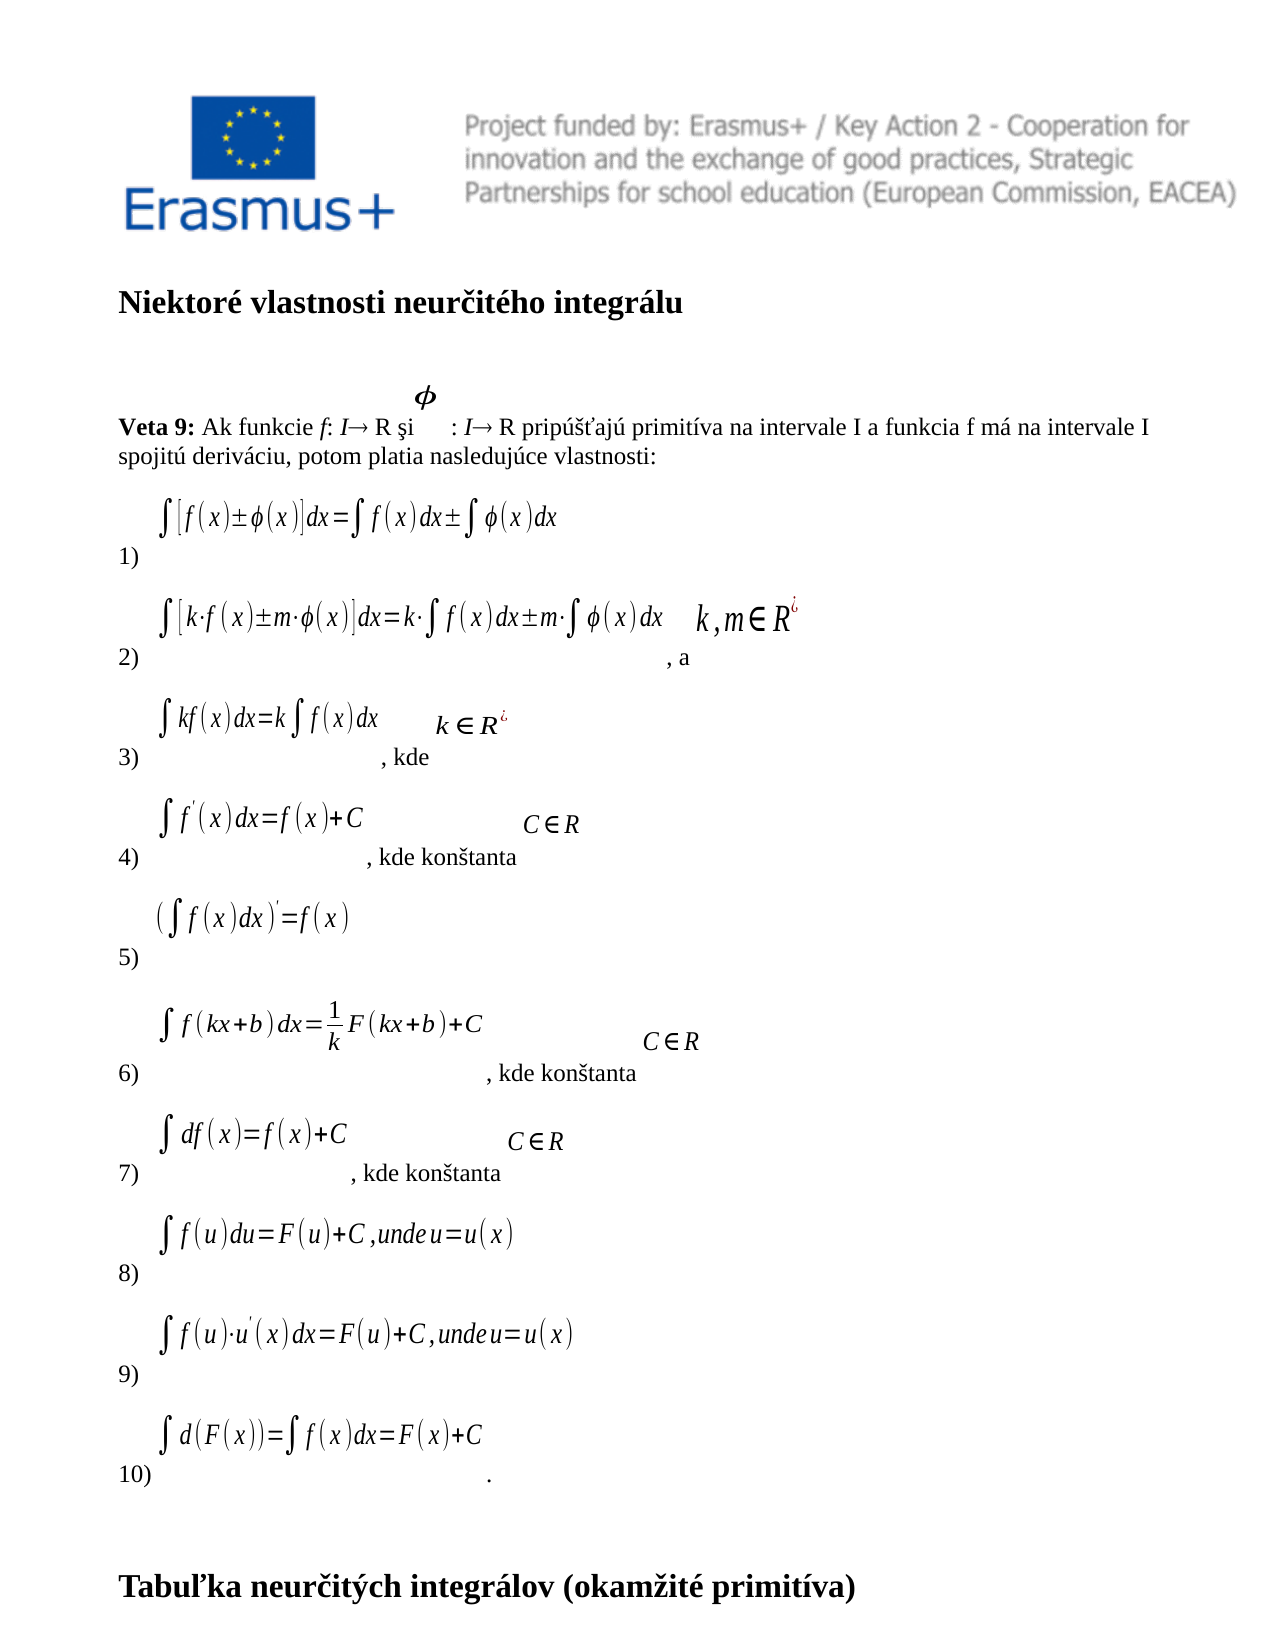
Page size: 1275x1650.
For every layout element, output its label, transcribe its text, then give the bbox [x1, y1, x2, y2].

text Veta 9: Ak funkcie f: I R şi : I R pripúšťajú primitíva na intervale I a funkcia f má na intervale I spojitú deriváciu, potom platia nasledujúce vlastnosti: [118, 381, 1186, 470]
picture [117, 73, 399, 234]
picture [455, 102, 1244, 214]
subtitle Niektoré vlastnosti neurčitého integrálu [118, 282, 1186, 321]
list , kde [118, 695, 1186, 771]
list . [118, 1412, 1186, 1488]
list , a [118, 595, 1186, 670]
list , kde konštanta [118, 996, 1186, 1087]
list , kde konštanta [118, 1112, 1186, 1187]
list , kde konštanta [118, 796, 1186, 871]
subtitle Tabuľka neurčitých integrálov (okamžité primitíva) [118, 1566, 1186, 1605]
